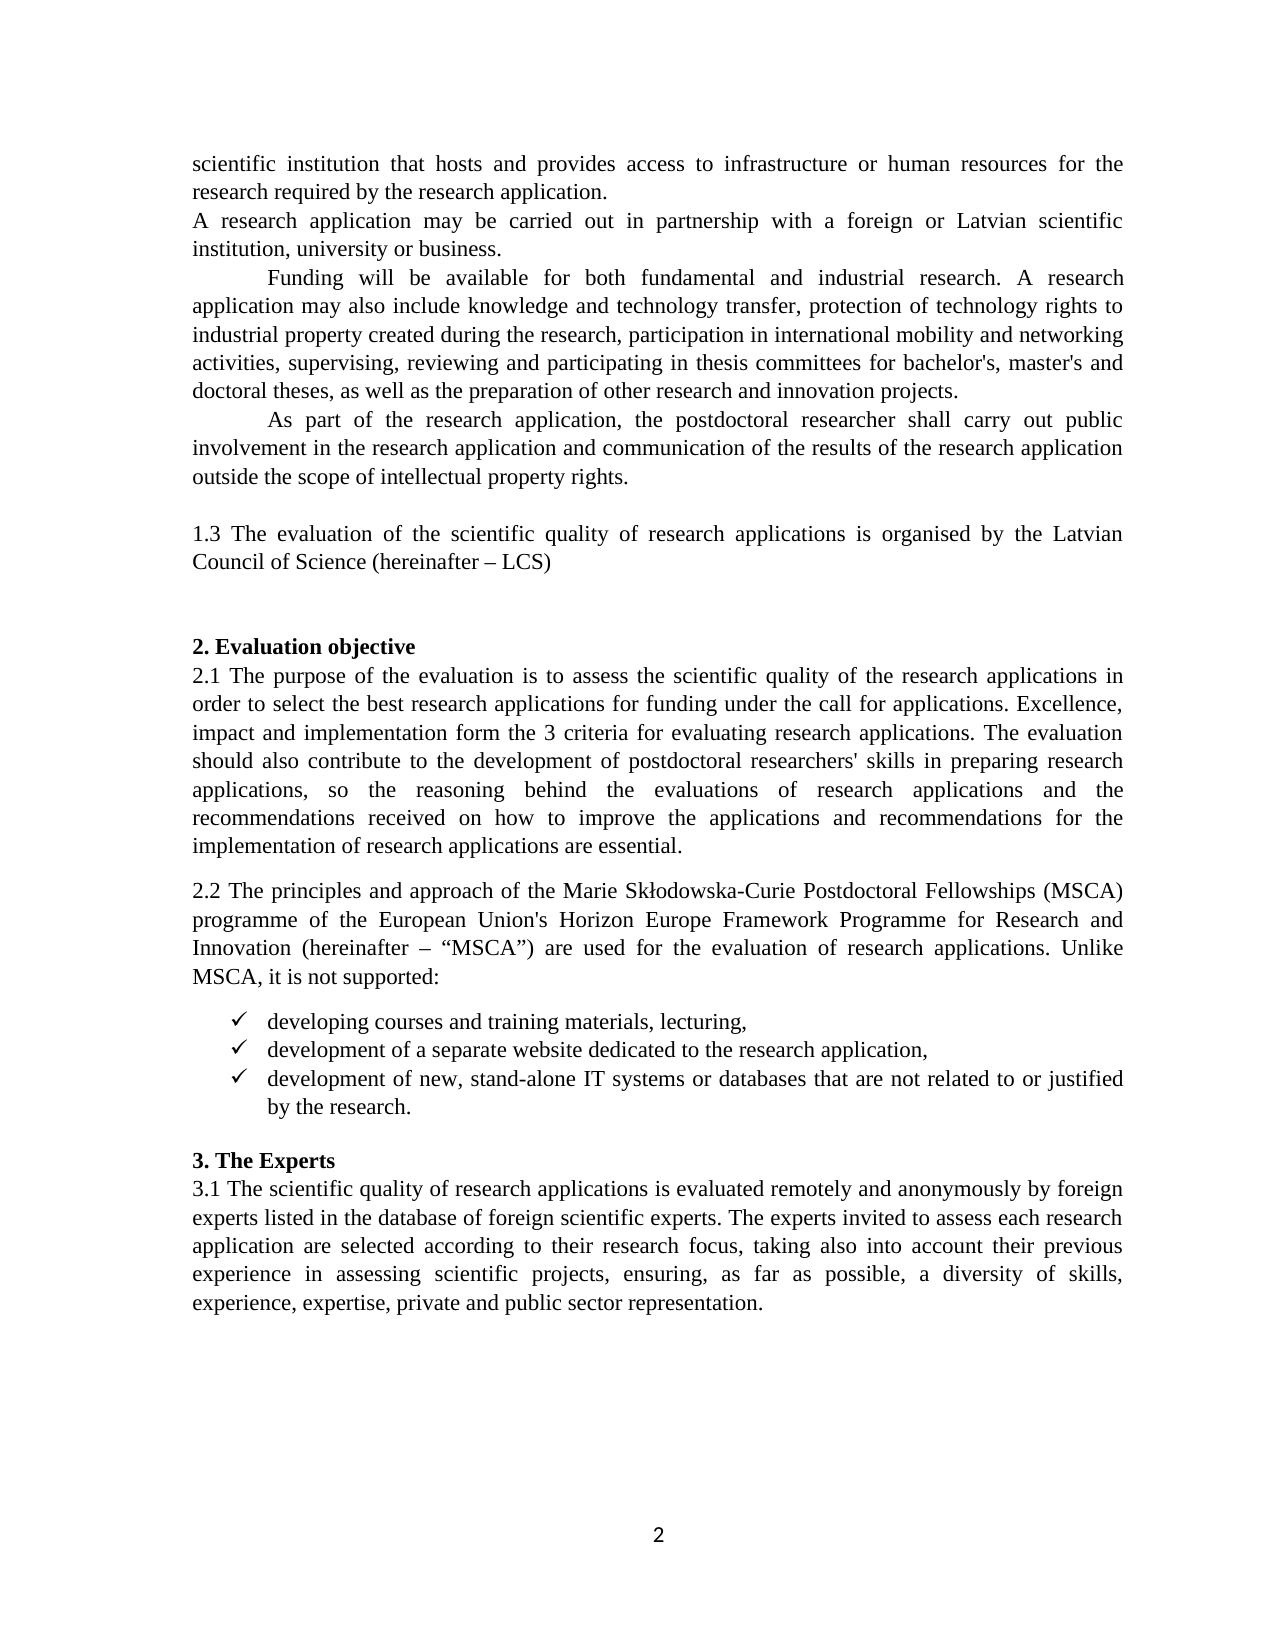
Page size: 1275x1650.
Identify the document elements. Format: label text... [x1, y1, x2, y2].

text Funding will be available for both fundamental and industrial research. A research application may also include knowledge and technology transfer, protection of technology rights to industrial property created during the research, participation in international mobility and networking activities, supervising, reviewing and participating in thesis committees for bachelor's, master's and doctoral theses, as well as the preparation of other research and innovation projects. [192, 264, 1125, 404]
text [192, 150, 1125, 205]
text As part of the research application, the postdoctoral researcher shall carry out public involvement in the research application and communication of the results of the research application outside the scope of intellectual property rights. [192, 406, 1125, 489]
text 2. Evaluation objective [192, 633, 1125, 660]
list developing courses and training materials, lecturing, [229, 1008, 1125, 1034]
text 3.1 The scientific quality of research applications is evaluated remotely and anonymously by foreign experts listed in the database of foreign scientific experts. The experts invited to assess each research application are selected according to their research focus, taking also into account their previous experience in assessing scientific projects, ensuring, as far as possible, a diversity of skills, experience, expertise, private and public sector representation. [192, 1175, 1125, 1315]
subtitle 3. The Experts [192, 1147, 1125, 1173]
list development of a separate website dedicated to the research application, [229, 1036, 1125, 1063]
text 1.3 The evaluation of the scientific quality of research applications is organised by the Latvian Council of Science (hereinafter – LCS) [192, 520, 1125, 574]
list development of new, stand-alone IT systems or databases that are not related to or justified by the research. [229, 1065, 1125, 1120]
text 2.2 The principles and approach of the Marie Skłodowska-Curie Postdoctoral Fellowships (MSCA) programme of the European Union's Horizon Europe Framework Programme for Research and Innovation (hereinafter – “MSCA”) are used for the evaluation of research applications. Unlike MSCA, it is not supported: [192, 878, 1125, 989]
text 2.1 The purpose of the evaluation is to assess the scientific quality of the research applications in order to select the best research applications for funding under the call for applications. Excellence, impact and implementation form the 3 criteria for evaluating research applications. The evaluation should also contribute to the development of postdoctoral researchers' skills in preparing research applications, so the reasoning behind the evaluations of research applications and the recommendations received on how to improve the applications and recommendations for the implementation of research applications are essential. [192, 662, 1125, 859]
text A research application may be carried out in partnership with a foreign or Latvian scientific institution, university or business. [192, 207, 1125, 262]
